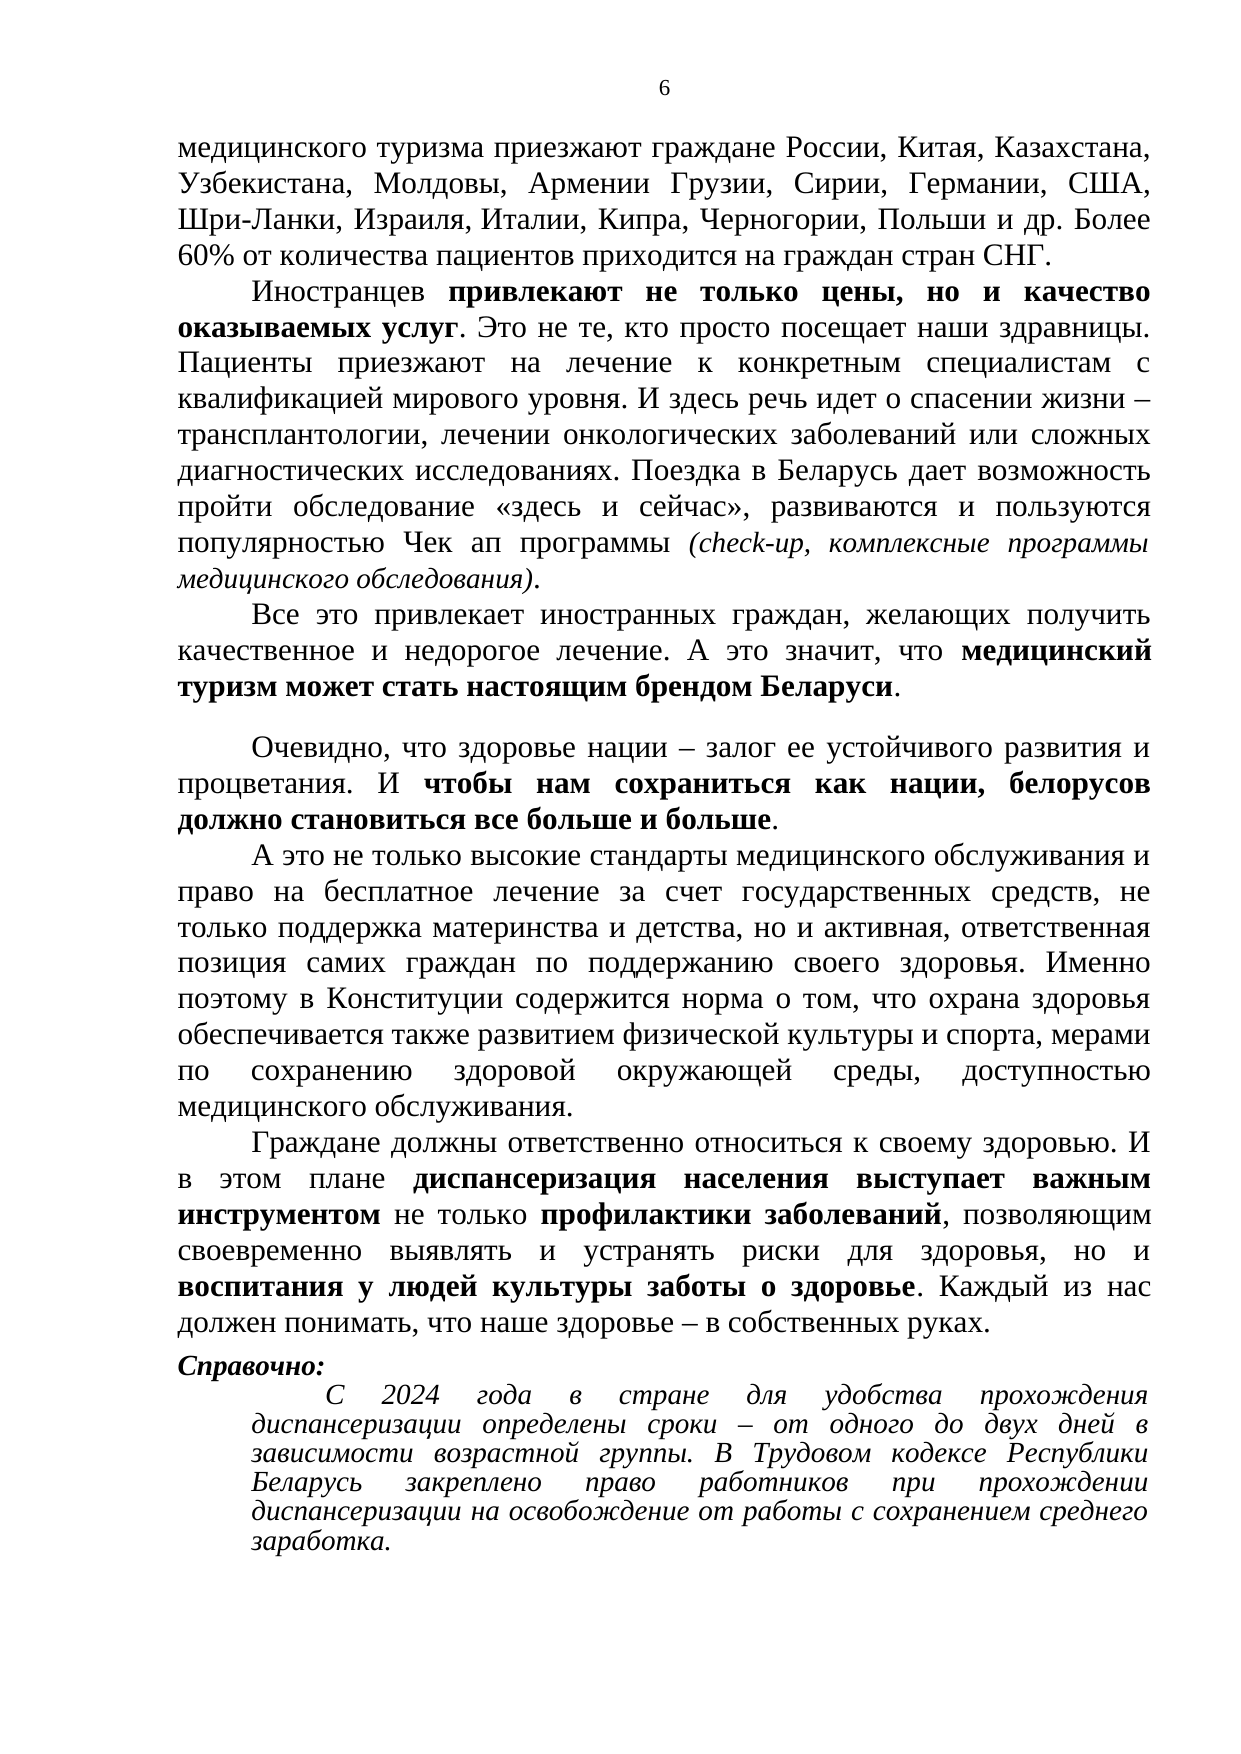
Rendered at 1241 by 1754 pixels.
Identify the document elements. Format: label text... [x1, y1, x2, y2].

text Иностранцев привлекают не только цены, но и качество оказываемых услуг. Это не те, кто просто посещает наши здравницы. Пациенты приезжают на лечение к конкретным специалистам с квалификацией мирового уровня. И здесь речь идет о спасении жизни – трансплантологии, лечении онкологических заболеваний или сложных диагностических исследованиях. Поездка в Беларусь дает возможность пройти обследование «здесь и сейчас», развиваются и пользуются популярностью Чек ап программы (check-up, комплексные программы медицинского обследования). [177, 272, 1152, 595]
text А это не только высокие стандарты медицинского обслуживания и право на бесплатное лечение за счет государственных средств, не только поддержка материнства и детства, но и активная, ответственная позиция самих граждан по поддержанию своего здоровья. Именно поэтому в Конституции содержится норма о том, что охрана здоровья обеспечивается также развитием физической культуры и спорта, мерами по сохранению здоровой окружающей среды, доступностью медицинского обслуживания. [177, 836, 1152, 1123]
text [177, 128, 1152, 272]
text С 2024 года в стране для удобства прохождения диспансеризации определены сроки – от одного до двух дней в зависимости возрастной группы. В Трудовом кодексе Республики Беларусь закреплено право работников при прохождении диспансеризации на освобождение от работы с сохранением среднего заработка. [251, 1381, 1152, 1556]
text Справочно: [177, 1352, 1152, 1381]
text Граждане должны ответственно относиться к своему здоровью. И в этом плане диспансеризация населения выступает важным инструментом не только профилактики заболеваний, позволяющим своевременно выявлять и устранять риски для здоровья, но и воспитания у людей культуры заботы о здоровье. Каждый из нас должен понимать, что наше здоровье – в собственных руках. [177, 1123, 1152, 1339]
text Все это привлекает иностранных граждан, желающих получить качественное и недорогое лечение. А это значит, что медицинский туризм может стать настоящим брендом Беларуси. [177, 595, 1152, 703]
text Очевидно, что здоровье нации – залог ее устойчивого развития и процветания. И чтобы нам сохраниться как нации, белорусов должно становиться все больше и больше. [177, 728, 1152, 836]
